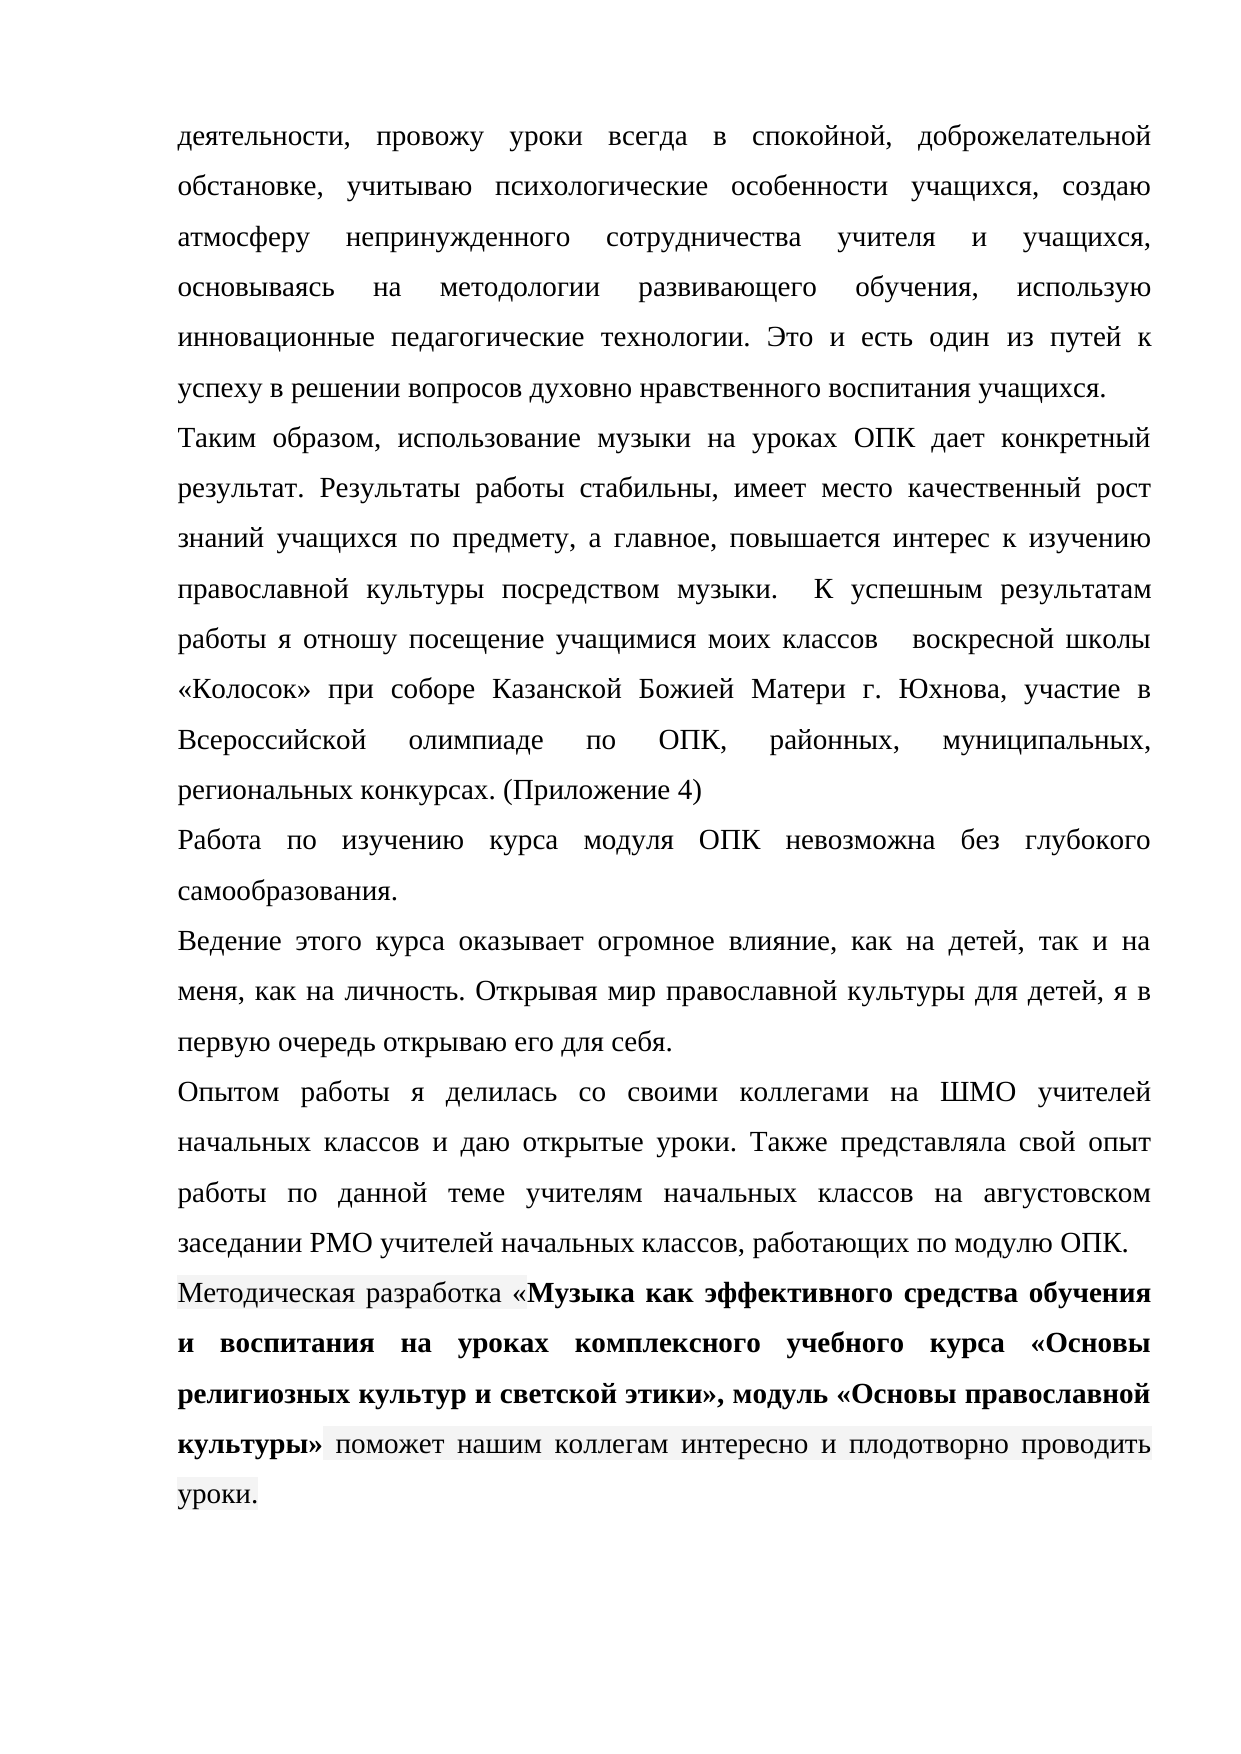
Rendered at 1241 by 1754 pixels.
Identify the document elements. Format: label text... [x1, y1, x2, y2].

text Таким образом, использование музыки на уроках ОПК дает конкретный результат. Результаты работы стабильны, имеет место качественный рост знаний учащихся по предмету, а главное, повышается интерес к изучению православной культуры посредством музыки. К успешным результатам работы я отношу посещение учащимися моих классов воскресной школы «Колосок» при соборе Казанской Божией Матери г. Юхнова, участие в Всероссийской олимпиаде по ОПК, районных, муниципальных, региональных конкурсах. (Приложение 4) [177, 420, 1152, 806]
text Ведение этого курса оказывает огромное влияние, как на детей, так и на меня, как на личность. Открывая мир православной культуры для детей, я в первую очередь открываю его для себя. [177, 923, 1152, 1057]
text Работа по изучению курса модуля ОПК невозможна без глубокого самообразования. [177, 822, 1152, 906]
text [177, 118, 1152, 403]
text Опытом работы я делилась со своими коллегами на ШМО учителей начальных классов и даю открытые уроки. Также представляла свой опыт работы по данной теме учителям начальных классов на августовском заседании РМО учителей начальных классов, работающих по модулю ОПК. [177, 1074, 1152, 1258]
text Методическая разработка «Музыка как эффективного средства обучения и воспитания на уроках комплексного учебного курса «Основы религиозных культур и светской этики», модуль «Основы православной культуры» поможет нашим коллегам интересно и плодотворно проводить уроки. [177, 1275, 1152, 1510]
